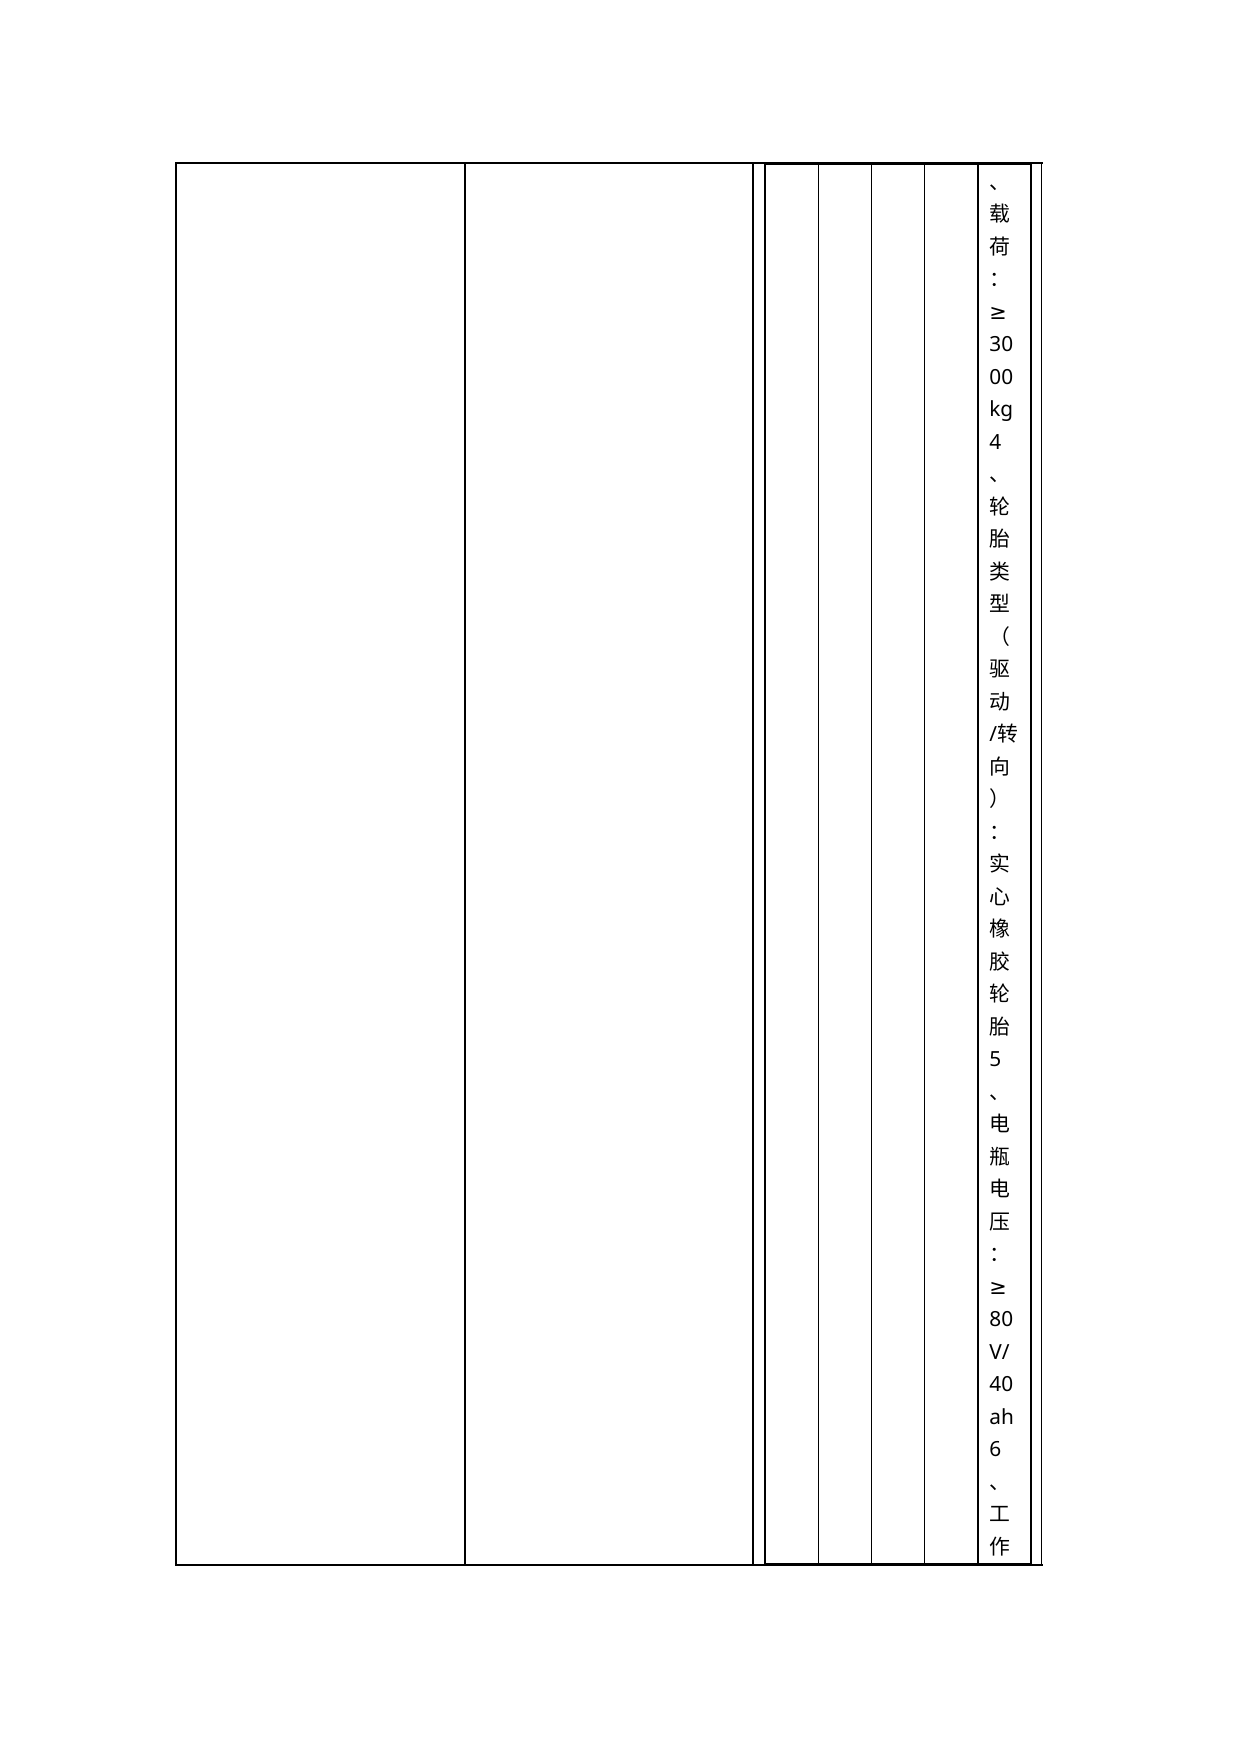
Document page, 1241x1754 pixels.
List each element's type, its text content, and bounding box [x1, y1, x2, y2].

table_cell [872, 165, 924, 1563]
table_cell [754, 164, 764, 1564]
table_cell [766, 165, 818, 1563]
table_cell [925, 165, 977, 1563]
table_cell [979, 165, 1030, 1563]
table_cell [819, 165, 871, 1563]
table_cell [466, 164, 752, 1564]
table_cell [1032, 164, 1041, 1564]
table_cell 1 [177, 164, 464, 1564]
